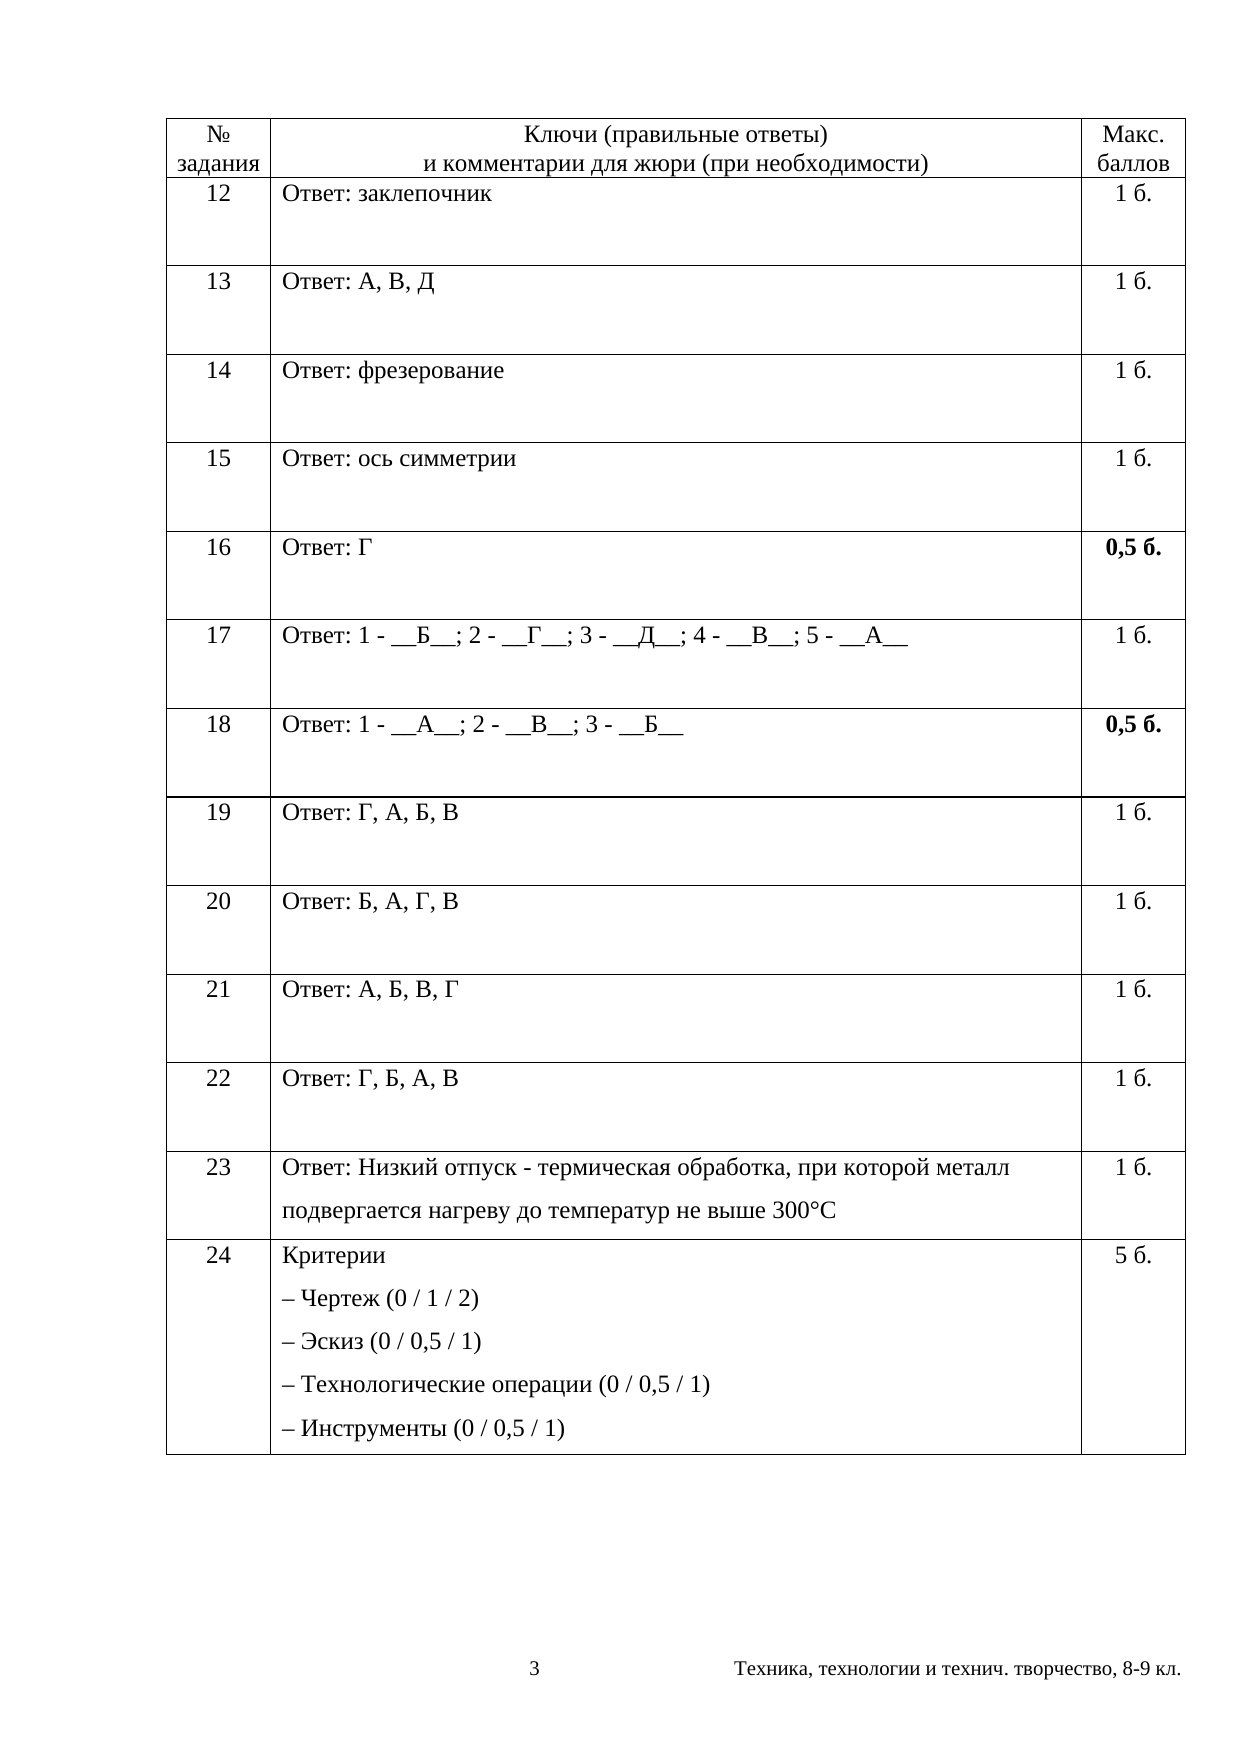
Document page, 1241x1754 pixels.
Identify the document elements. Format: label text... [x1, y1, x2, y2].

table_cell 16 [167, 532, 270, 619]
table_cell 24 [167, 1240, 270, 1453]
table_cell 1 б. [1082, 443, 1185, 531]
table_header Ключи (правильные ответы) и комментарии для жюри (при необходимости) [271, 119, 1081, 177]
table_cell 1 б. [1082, 1063, 1185, 1151]
table_cell 14 [167, 355, 270, 442]
table_cell 1 б. [1082, 886, 1185, 973]
table_cell 1 б. [1082, 798, 1185, 885]
table_cell Ответ: Б, А, Г, В [271, 886, 1081, 973]
table_cell 20 [167, 886, 270, 973]
table_cell 13 [167, 266, 270, 354]
table_cell Ответ: 1 - __Б__; 2 - __Г__; 3 - __Д__; 4 - __В__; 5 - __А__ [271, 620, 1081, 708]
table_cell 22 [167, 1063, 270, 1151]
table_cell 1 б. [1082, 178, 1185, 265]
table_cell Ответ: фрезерование [271, 355, 1081, 442]
table_cell 23 [167, 1152, 270, 1239]
table_cell 0,5 б. [1082, 709, 1185, 796]
table_cell 0,5 б. [1082, 532, 1185, 619]
table_cell 1 б. [1082, 620, 1185, 708]
table_cell 1 б. [1082, 1152, 1185, 1239]
table_cell 5 б. [1082, 1240, 1185, 1453]
table_cell 1 б. [1082, 355, 1185, 442]
table_cell 21 [167, 975, 270, 1062]
table_header Макс. баллов [1082, 119, 1185, 177]
table_cell Ответ: ось симметрии [271, 443, 1081, 531]
table_cell 19 [167, 798, 270, 885]
table_header № задания [167, 119, 270, 177]
table_cell 1 б. [1082, 975, 1185, 1062]
table_cell Ответ: Низкий отпуск - термическая обработка, при которой металл подвергается нагреву до температур не выше 300°С [271, 1152, 1081, 1239]
table_cell Ответ: Г [271, 532, 1081, 619]
table_cell 17 [167, 620, 270, 708]
table_cell Ответ: 1 - __А__; 2 - __В__; 3 - __Б__ [271, 709, 1081, 796]
table_cell Ответ: Г, Б, А, В [271, 1063, 1081, 1151]
table_cell Ответ: Г, А, Б, В [271, 798, 1081, 885]
table_cell Ответ: А, Б, В, Г [271, 975, 1081, 1062]
table_cell 1 б. [1082, 266, 1185, 354]
table_cell 12 [167, 178, 270, 265]
table_cell 18 [167, 709, 270, 796]
table_cell Ответ: заклепочник [271, 178, 1081, 265]
table_cell Ответ: А, В, Д [271, 266, 1081, 354]
table_cell 15 [167, 443, 270, 531]
table_cell Критерии – Чертеж (0 / 1 / 2) – Эскиз (0 / 0,5 / 1) – Технологические операции (0 / 0,5 / 1) – Инструменты (0 / 0,5 / 1) [271, 1240, 1081, 1453]
